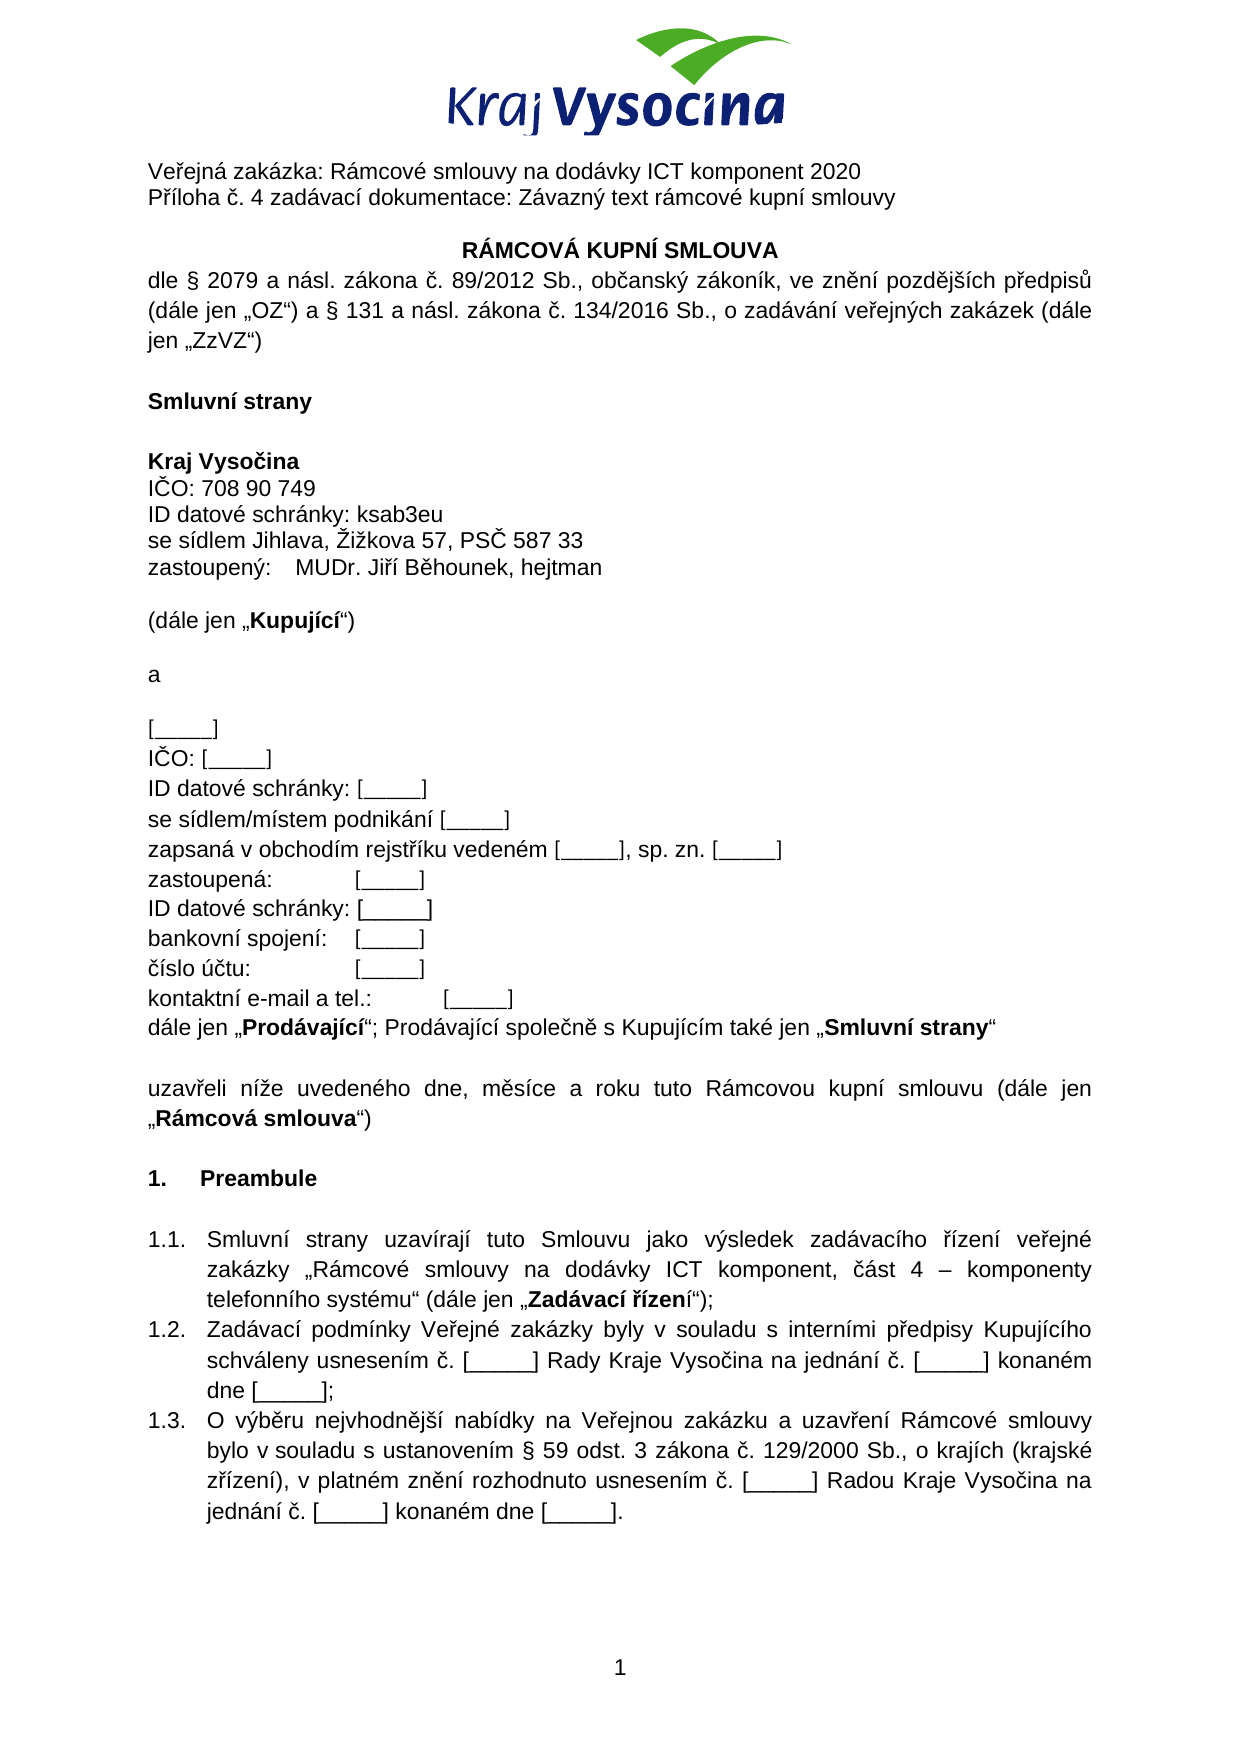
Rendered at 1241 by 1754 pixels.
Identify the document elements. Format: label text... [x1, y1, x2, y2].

list Zadávací podmínky Veřejné zakázky byly v souladu s interními předpisy Kupujícího schváleny usnesením č. [_____] Rady Kraje Vysočina na jednání č. [_____] konaném dne [_____]; [148, 1316, 1093, 1403]
list Preambule [148, 1165, 1093, 1192]
text číslo účtu: [148, 954, 1093, 982]
list O výběru nejvhodnější nabídky na Veřejnou zakázku a uzavření Rámcové smlouvy bylo v souladu s ustanovením § 59 odst. 3 zákona č. 129/2000 Sb., o krajích (krajské zřízení), v platném znění rozhodnuto usnesením č. [_____] Radou Kraje Vysočina na jednání č. [_____] konaném dne [_____]. [148, 1407, 1093, 1524]
text IČO: 708 90 749 [148, 475, 1093, 501]
text se sídlem Jihlava, Žižkova 57, PSČ 587 33 [148, 527, 1093, 554]
text zastoupená: [148, 865, 1093, 893]
text kontaktní e-mail a tel.: [148, 984, 1093, 1012]
text a [148, 661, 1093, 687]
text (dále jen „Kupující“) [148, 607, 1093, 633]
text IČO: [148, 744, 1093, 772]
text ID datové schránky: ksab3eu [148, 501, 1093, 527]
list Smluvní strany uzavírají tuto Smlouvu jako výsledek zadávacího řízení veřejné zakázky „Rámcové smlouvy na dodávky ICT komponent, část 4 – komponenty telefonního systému“ (dále jen „Zadávací řízení“); [148, 1226, 1093, 1313]
text dle § 2079 a násl. zákona č. 89/2012 Sb., občanský zákoník, ve znění pozdějších předpisů (dále jen „OZ“) a § 131 a násl. zákona č. 134/2016 Sb., o zadávání veřejných zakázek (dále jen „ZzVZ“) [148, 267, 1093, 354]
text zapsaná v obchodím rejstříku vedeném , sp. zn. [148, 835, 1093, 863]
text se sídlem/místem podnikání [148, 805, 1093, 833]
text uzavřeli níže uvedeného dne, měsíce a roku tuto Rámcovou kupní smlouvu (dále jen „Rámcová smlouva“) [148, 1075, 1093, 1131]
text zastoupený: MUDr. Jiří Běhounek, hejtman [148, 554, 1093, 580]
text ID datové schránky: [148, 774, 1093, 802]
text Smluvní strany [148, 388, 1093, 414]
text dále jen „Prodávající“; Prodávající společně s Kupujícím také jen „Smluvní strany“ [148, 1014, 1093, 1041]
text bankovní spojení: [148, 924, 1093, 952]
text Kraj Vysočina [148, 448, 1093, 475]
text ID datové schránky: [_____] [148, 895, 1093, 922]
text RÁMCOVÁ KUPNÍ SMLOUVA [148, 237, 1093, 263]
